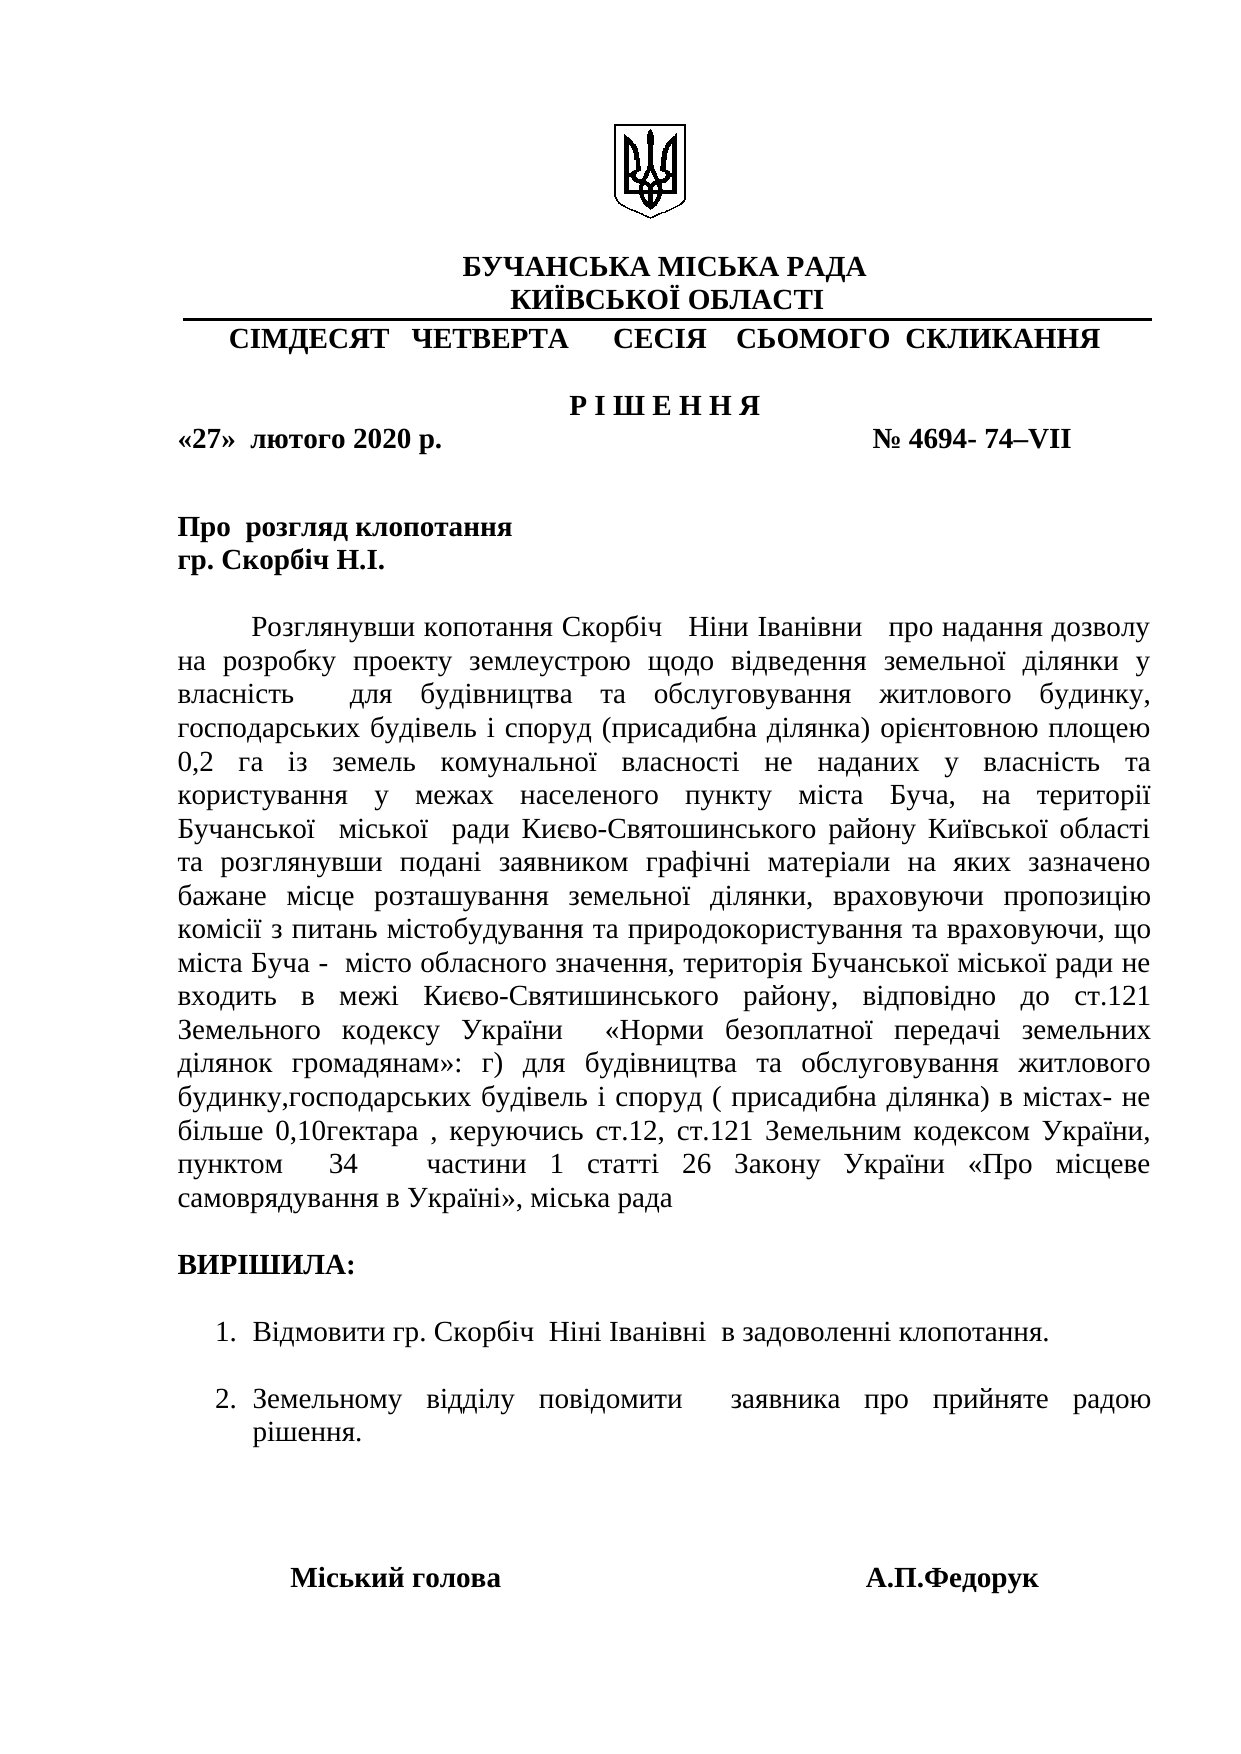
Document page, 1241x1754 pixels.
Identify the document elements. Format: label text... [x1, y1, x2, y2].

text Міський голова А.П.Федорук [177, 1561, 1152, 1594]
text КИЇВСЬКОЇ ОБЛАСТІ [183, 282, 1152, 318]
text Р І Ш Е Н Н Я [177, 388, 1152, 422]
text БУЧАНСЬКА МІСЬКА РАДА [177, 249, 1152, 282]
text гр. Скорбіч Н.І. [177, 542, 1152, 576]
list Земельному відділу повідомити заявника про прийняте радою рішення. [215, 1381, 1152, 1448]
text ВИРІШИЛА: [177, 1247, 1152, 1280]
text Про розгляд клопотання [177, 509, 1152, 542]
list Відмовити гр. Скорбіч Ніні Іванівні в задоволенні клопотання. [215, 1314, 1152, 1347]
text «27» лютого 2020 р. № 4694- 74–VІІ [177, 422, 1152, 455]
text СІМДЕСЯТ ЧЕТВЕРТА СЕСІЯ СЬОМОГО СКЛИКАННЯ [177, 321, 1152, 354]
text Розглянувши копотання Скорбіч Ніни Іванівни про надання дозволу на розробку проекту землеустрою щодо відведення земельної ділянки у власність для будівництва та обслуговування житлового будинку, господарських будівель і споруд (присадибна ділянка) орієнтовною площею 0,2 га із земель комунальної власності не наданих у власність та користування у межах населеного пункту міста Буча, на території Бучанської міської ради Києво-Святошинського району Київської області та розглянувши подані заявником графічні матеріали на яких зазначено бажане місце розташування земельної ділянки, враховуючи пропозицію комісії з питань містобудування та природокористування та враховуючи, що міста Буча - місто обласного значення, територія Бучанської міської ради не входить в межі Києво-Святишинського району, відповідно до ст.121 Земельного кодексу України «Норми безоплатної передачі земельних ділянок громадянам»: г) для будівництва та обслуговування житлового будинку,господарських будівель і споруд ( присадибна ділянка) в містах- не більше 0,10гектара , керуючись ст.12, ст.121 Земельним кодексом України, пунктом 34 частини 1 статті 26 Закону України «Про місцеве самоврядування в Україні», міська рада [177, 609, 1152, 1213]
